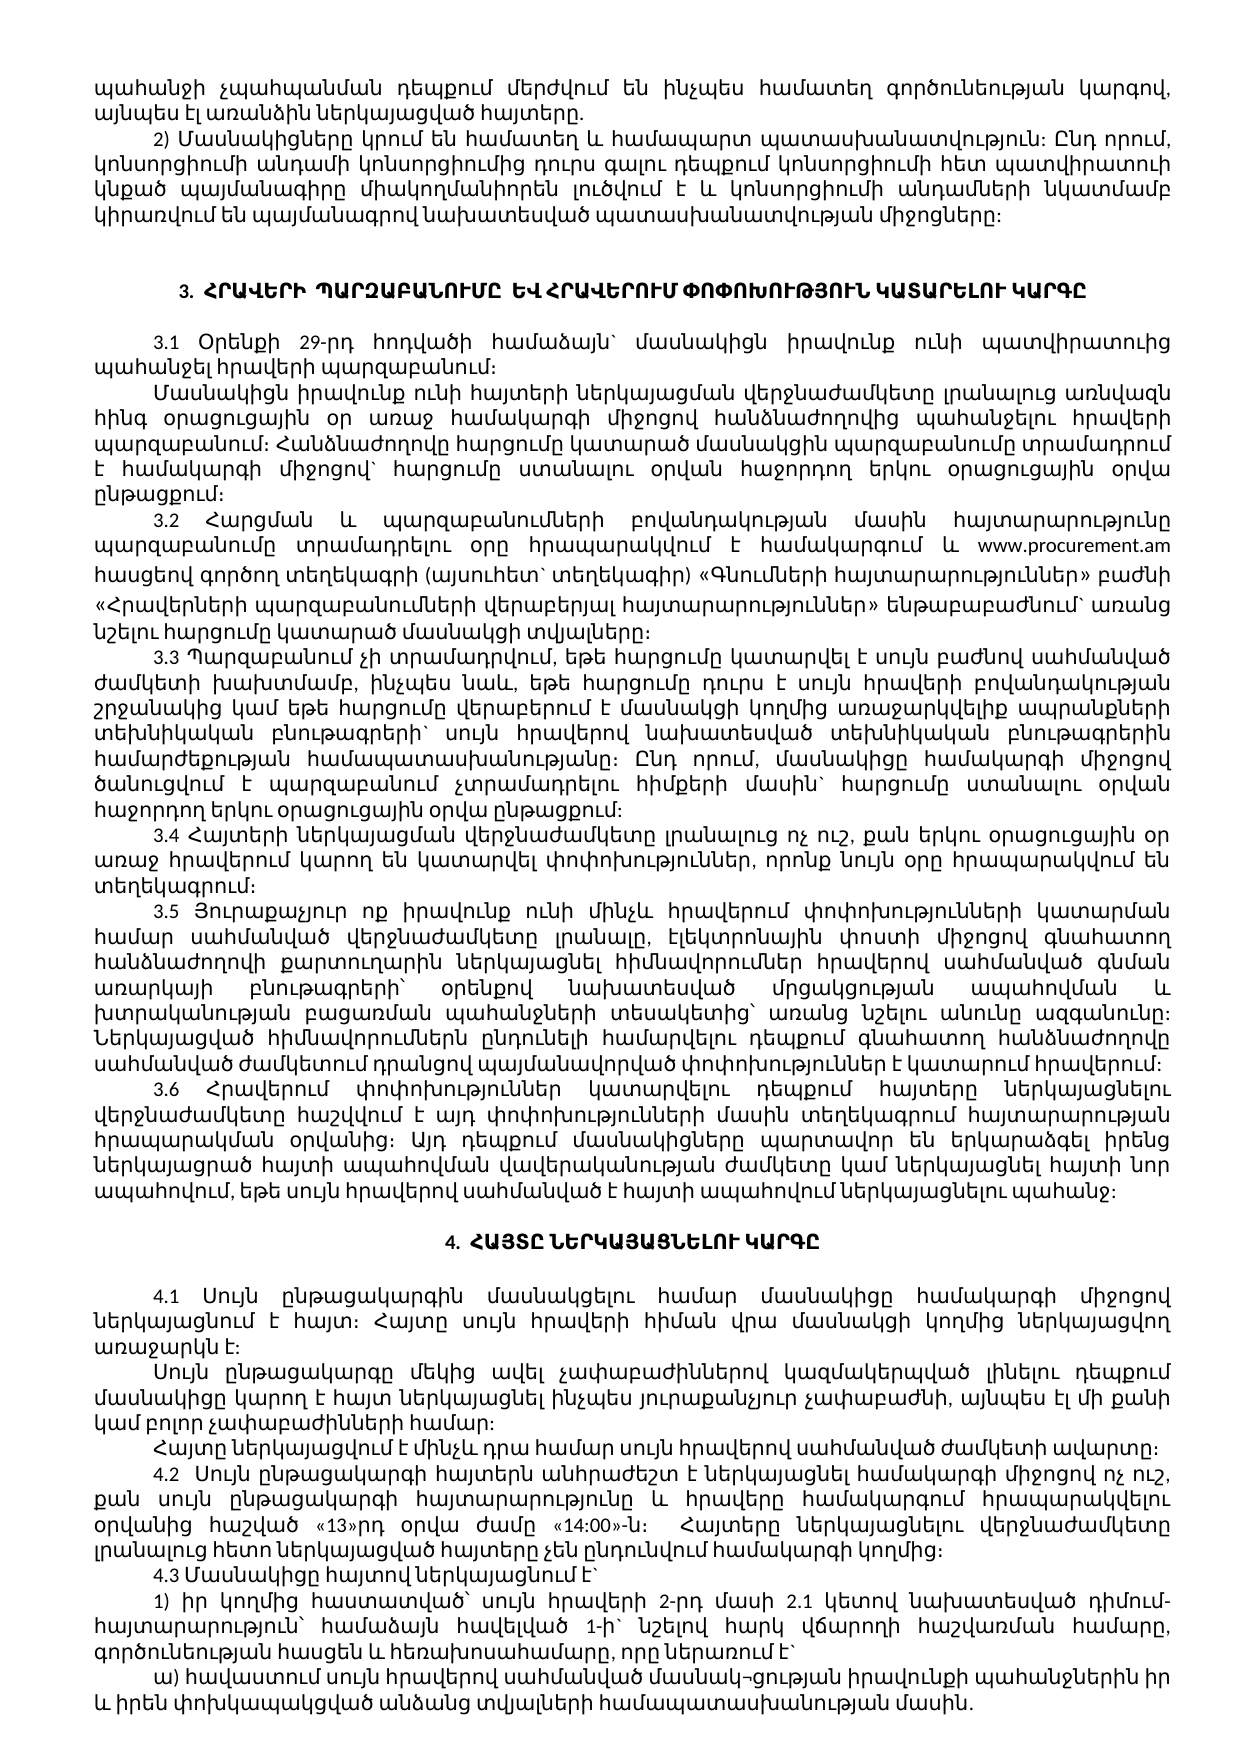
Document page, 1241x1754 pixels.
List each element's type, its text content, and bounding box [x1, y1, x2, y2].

text 4.1 Սույն ընթացակարգին մասնակցելու համար մասնակիցը համակարգի միջոցով ներկայացնում է հայտ։ Հայտը սույն հրավերի հիման վրա մասնակցի կողմից ներկայացվող առաջարկն է: [94, 1283, 1171, 1359]
text Սույն ընթացակարգը մեկից ավել չափաբաժիններով կազմակերպված լինելու դեպքում մասնակիցը կարող է հայտ ներկայացնել ինչպես յուրաքանչյուր չափաբաժնի, այնպես էլ մի քանի կամ բոլոր չափաբաժինների համար: [94, 1359, 1171, 1436]
text 2) Մասնակիցները կրում են համատեղ և համապարտ պատասխանատվություն: Ընդ որում, կոնսորցիումի անդամի կոնսորցիումից դուրս գալու դեպքում կոնսորցիումի հետ պատվիրատուի կնքած պայմանագիրը միակողմանիորեն լուծվում է և կոնսորցիումի անդամների նկատմամբ կիրառվում են պայմանագրով նախատեսված պատասխանատվության միջոցները: [94, 126, 1171, 227]
text 3.2 Հարցման և պարզաբանումների բովանդակության մասին հայտարարությունը պարզաբանումը տրամադրելու օրը հրապարակվում է համակարգում և www.procurement.am հասցեով գործող տեղեկագրի (այսուհետ` տեղեկագիր) «Գնումների հայտարարություններ» բաժնի «Հրավերների պարզաբանումների վերաբերյալ հայտարարություններ» ենթաբաբաժնում` առանց նշելու հարցումը կատարած մասնակցի տվյալները։ [94, 507, 1171, 644]
text 3.1 Օրենքի 29-րդ հոդվածի համաձայն` մասնակիցն իրավունք ունի պատվիրատուից պահանջել հրավերի պարզաբանում։ [94, 329, 1171, 380]
text 3.3 Պարզաբանում չի տրամադրվում, եթե հարցումը կատարվել է սույն բաժնով սահմանված ժամկետի խախտմամբ, ինչպես նաև, եթե հարցումը դուրս է սույն հրավերի բովանդակության շրջանակից կամ եթե հարցումը վերաբերում է մասնակցի կողմից առաջարկվելիք ապրանքների տեխնիկական բնութագրերի` սույն հրավերով նախատեսված տեխնիկական բնութագրերին համարժեքության համապատասխանությանը։ Ընդ որում, մասնակիցը համակարգի միջոցով ծանուցվում է պարզաբանում չտրամադրելու հիմքերի մասին` հարցումը ստանալու օրվան հաջորդող երկու օրացուցային օրվա ընթացքում: [94, 644, 1171, 822]
text Հայտը ներկայացվում է մինչև դրա համար սույն հրավերով սահմանված ժամկետի ավարտը։ [94, 1436, 1171, 1461]
text 3.6 Հրավերում փոփոխություններ կատարվելու դեպքում հայտերը ներկայացնելու վերջնաժամկետը հաշվվում է այդ փոփոխությունների մասին տեղեկագրում հայտարարության հրապարակման օրվանից։ Այդ դեպքում մասնակիցները պարտավոր են երկարաձգել իրենց ներկայացրած հայտի ապահովման վավերականության ժամկետը կամ ներկայացնել հայտի նոր ապահովում, եթե սույն հրավերով սահմանված է հայտի ապահովում ներկայացնելու պահանջ: [94, 1076, 1171, 1203]
text 3. ՀՐԱՎԵՐԻ ՊԱՐԶԱԲԱՆՈՒՄԸ ԵՎ ՀՐԱՎԵՐՈՒՄ ՓՈՓՈԽՈՒԹՅՈՒՆ ԿԱՏԱՐԵԼՈՒ ԿԱՐԳԸ [94, 278, 1171, 304]
text 1) իր կողմից հաստատված՝ սույն հրավերի 2-րդ մասի 2.1 կետով նախատեսված դիմում-հայտարարություն՝ համաձայն հավելված 1-ի` նշելով հարկ վճարողի հաշվառման համարը, գործունեության հասցեն և հեռախոսահամարը, որը ներառում է` [94, 1588, 1171, 1664]
text 3.4 Հայտերի ներկայացման վերջնաժամկետը լրանալուց ոչ ուշ, քան երկու օրացուցային օր առաջ հրավերում կարող են կատարվել փոփոխություններ, որոնք նույն օրը հրապարակվում են տեղեկագրում։ [94, 822, 1171, 898]
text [94, 75, 1171, 126]
text 3.5 Յուրաքաչյուր ոք իրավունք ունի մինչև հրավերում փոփոխությունների կատարման համար սահմանված վերջնաժամկետը լրանալը, էլեկտրոնային փոստի միջոցով գնահատող հանձնաժողովի քարտուղարին ներկայացնել հիմնավորումներ հրավերով սահմանված գնման առարկայի բնութագրերի՝ օրենքով նախատեսված մրցակցության ապահովման և խտրականության բացառման պահանջների տեսակետից՝ առանց նշելու անունը ազգանունը: Ներկայացված հիմնավորումներն ընդունելի համարվելու դեպքում գնահատող հանձնաժողովը սահմանված ժամկետում դրանցով պայմանավորված փոփոխություններ է կատարում հրավերում: [94, 898, 1171, 1076]
text 4.2 Սույն ընթացակարգի հայտերն անհրաժեշտ է ներկայացնել համակարգի միջոցով ոչ ուշ, քան սույն ընթացակարգի հայտարարությունը և հրավերը համակարգում հրապարակվելու օրվանից հաշված «13»րդ օրվա ժամը «14:00»-ն։ Հայտերը ներկայացնելու վերջնաժամկետը լրանալուց հետո ներկայացված հայտերը չեն ընդունվում համակարգի կողմից։ [94, 1461, 1171, 1563]
text 4. ՀԱՅՏԸ ՆԵՐԿԱՅԱՑՆԵԼՈՒ ԿԱՐԳԸ [94, 1229, 1171, 1254]
text Մասնակիցն իրավունք ունի հայտերի ներկայացման վերջնաժամկետը լրանալուց առնվազն հինգ օրացուցային օր առաջ համակարգի միջոցով հանձնաժողովից պահանջելու հրավերի պարզաբանում։ Հանձնաժողովը հարցումը կատարած մասնակցին պարզաբանումը տրամադրում է համակարգի միջոցով` հարցումը ստանալու օրվան հաջորդող երկու օրացուցային օրվա ընթացքում։ [94, 380, 1171, 507]
text 4.3 Մասնակիցը հայտով ներկայացնում է` [94, 1563, 1171, 1588]
text ա) հավաստում սույն հրավերով սահմանված մասնակ¬ցության իրավունքի պահանջներին իր և իրեն փոխկապակցված անձանց տվյալների համապատասխանության մասին. [94, 1664, 1171, 1715]
